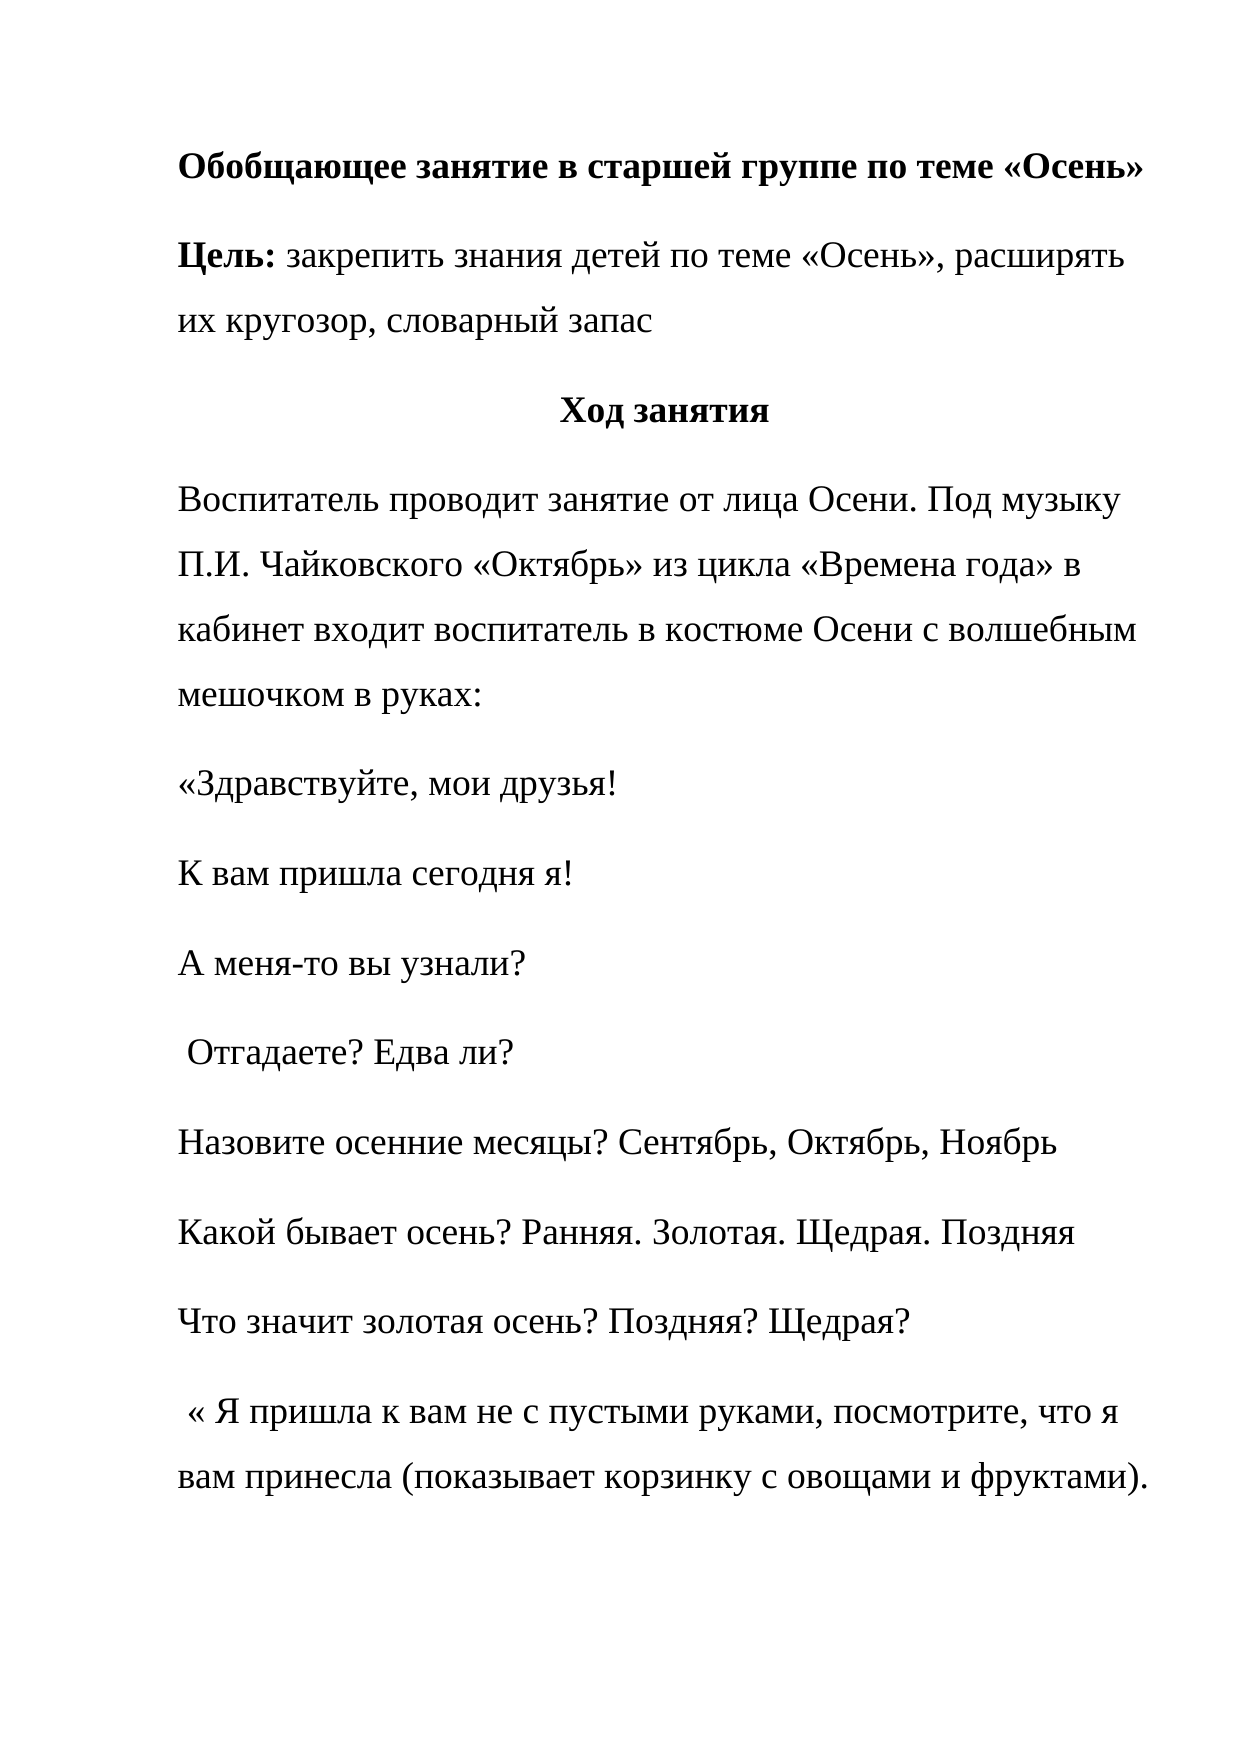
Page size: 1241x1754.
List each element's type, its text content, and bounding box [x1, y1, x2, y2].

text Отгадаете? Едва ли? [177, 1030, 1152, 1073]
text « Я пришла к вам не с пустыми руками, посмотрите, что я вам принесла (показывает корзинку с овощами и фруктами). [177, 1388, 1152, 1496]
text А меня-то вы узнали? [177, 940, 1152, 983]
text Обобщающее занятие в старшей группе по теме «Осень» [177, 143, 1152, 186]
text К вам пришла сегодня я! [177, 850, 1152, 893]
text «Здравствуйте, мои друзья! [177, 761, 1152, 804]
text Цель: закрепить знания детей по теме «Осень», расширять их кругозор, словарный запас [177, 233, 1152, 341]
text Ход занятия [177, 387, 1152, 430]
text Что значит золотая осень? Поздняя? Щедрая? [177, 1299, 1152, 1342]
text Какой бывает осень? Ранняя. Золотая. Щедрая. Поздняя [177, 1209, 1152, 1252]
text Назовите осенние месяцы? Сентябрь, Октябрь, Ноябрь [177, 1119, 1152, 1162]
text Воспитатель проводит занятие от лица Осени. Под музыку П.И. Чайковского «Октябрь» из цикла «Времена года» в кабинет входит воспитатель в костюме Осени с волшебным мешочком в руках: [177, 477, 1152, 714]
